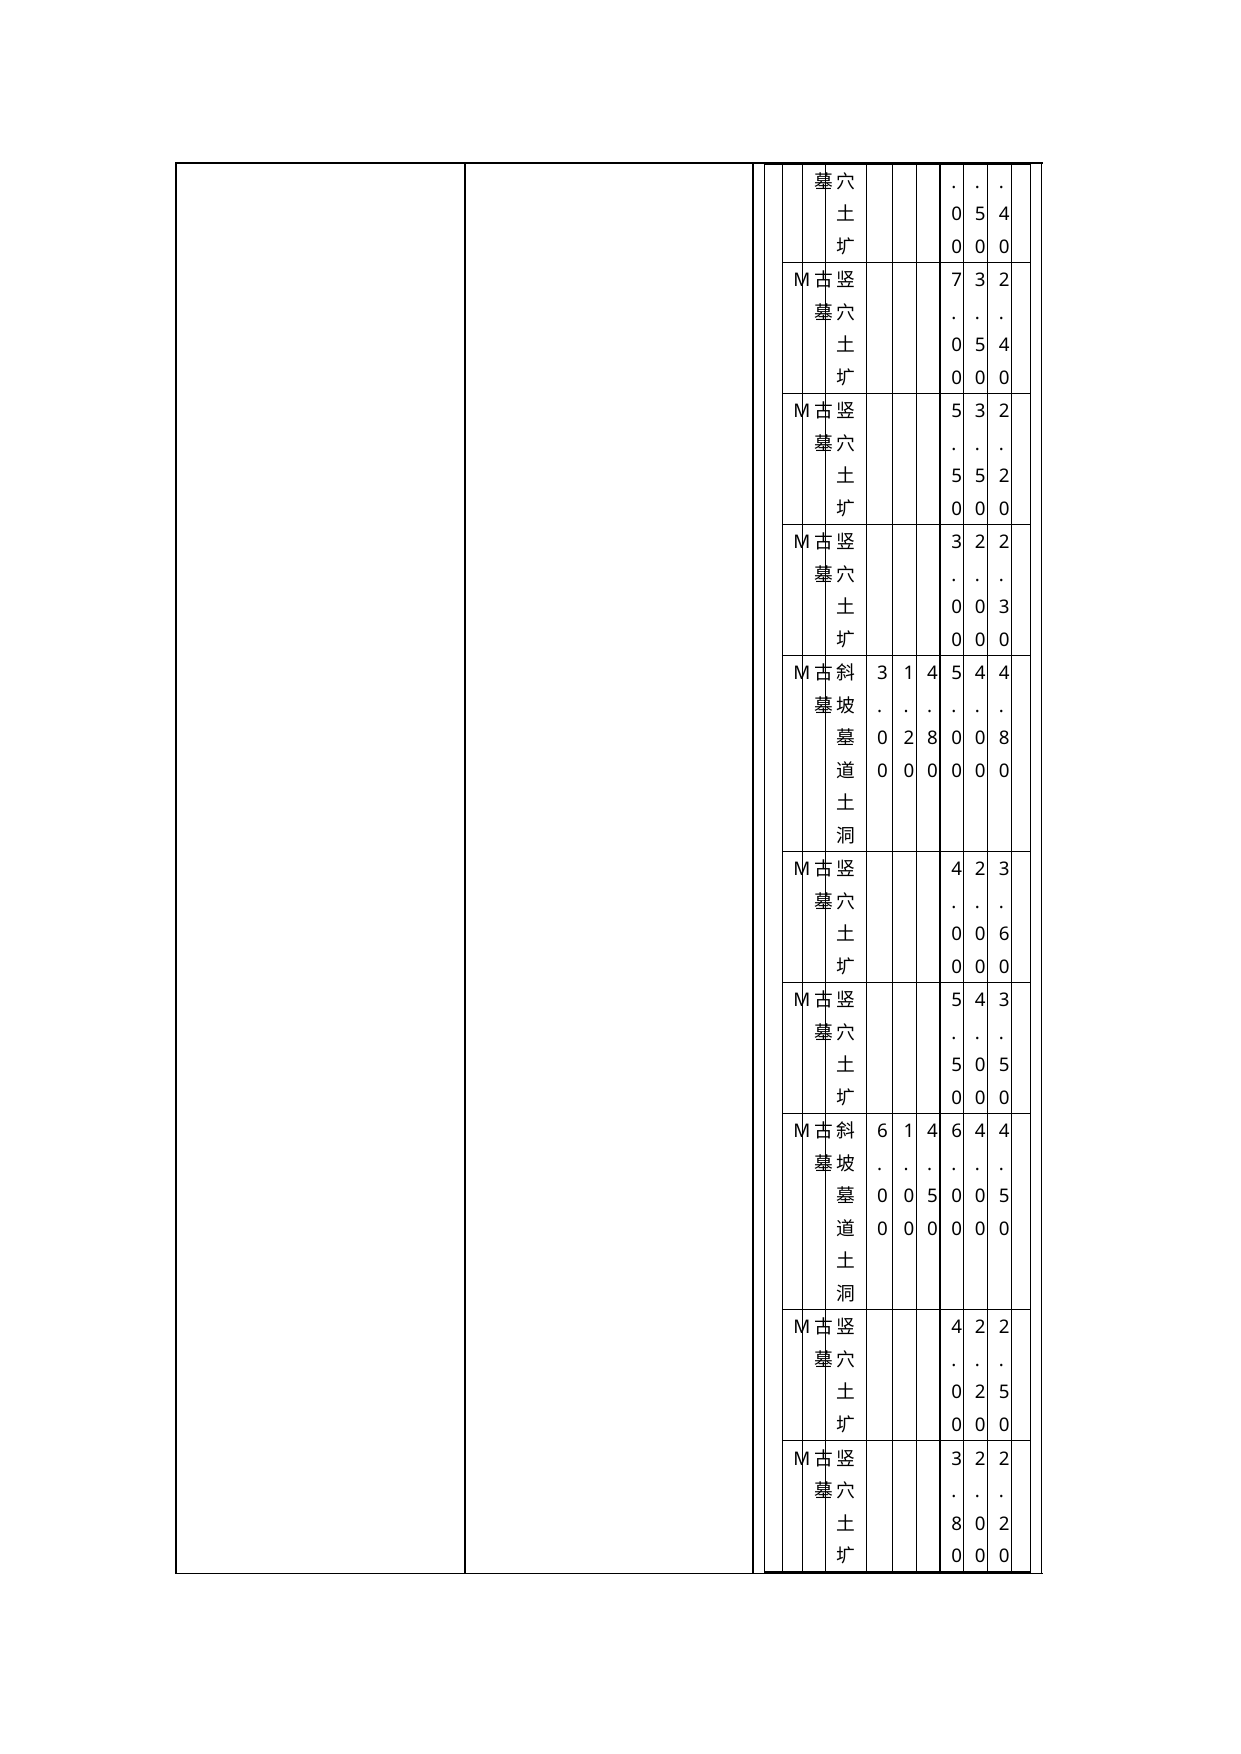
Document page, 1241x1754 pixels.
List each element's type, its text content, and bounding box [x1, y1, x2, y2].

table_cell [917, 165, 939, 262]
table_cell [941, 394, 963, 524]
table_cell [988, 1310, 1011, 1440]
table_cell [867, 525, 892, 655]
table_cell [803, 852, 825, 982]
table_cell [867, 1441, 892, 1571]
table_cell [826, 394, 866, 524]
table_cell [917, 394, 939, 524]
table_cell [1012, 1441, 1030, 1571]
table_cell [867, 852, 892, 982]
table_cell [893, 263, 916, 393]
table_cell [826, 1114, 866, 1309]
table_cell [964, 165, 987, 262]
table_cell [988, 983, 1011, 1113]
table_cell [1012, 1114, 1030, 1309]
table_cell [826, 1441, 866, 1571]
table_cell [964, 656, 987, 851]
table_cell [988, 525, 1011, 655]
table_cell [765, 165, 782, 1571]
table_cell [988, 263, 1011, 393]
table_cell [867, 983, 892, 1113]
table_cell [803, 656, 825, 851]
table_cell [783, 394, 802, 524]
table_cell [917, 983, 939, 1113]
table_cell [893, 852, 916, 982]
table_cell [1012, 852, 1030, 982]
table_cell [941, 165, 963, 262]
table_cell [1012, 983, 1030, 1113]
table_cell [867, 656, 892, 851]
table_cell [783, 852, 802, 982]
table_cell [964, 263, 987, 393]
table_cell [917, 1114, 939, 1309]
table_cell [754, 164, 764, 1572]
table_cell ★ [466, 164, 752, 1572]
table_cell [826, 656, 866, 851]
table_cell [988, 394, 1011, 524]
table_cell [941, 1441, 963, 1571]
table_cell [893, 1114, 916, 1309]
table_cell [964, 1441, 987, 1571]
table_cell [964, 525, 987, 655]
table_cell [783, 656, 802, 851]
table_cell [783, 1441, 802, 1571]
table_cell [867, 263, 892, 393]
table_cell [803, 1310, 825, 1440]
table_cell [941, 852, 963, 982]
table_cell [917, 656, 939, 851]
table_cell [893, 394, 916, 524]
table_cell [893, 1310, 916, 1440]
table_cell [1031, 164, 1041, 1572]
table_cell [964, 1310, 987, 1440]
table_cell [867, 1310, 892, 1440]
table_cell [783, 1310, 802, 1440]
table_cell [893, 983, 916, 1113]
table_cell [917, 263, 939, 393]
table_cell [867, 1114, 892, 1309]
table_cell [941, 1114, 963, 1309]
table_cell [867, 165, 892, 262]
table_cell [893, 525, 916, 655]
table_cell [803, 983, 825, 1113]
table_cell [867, 394, 892, 524]
table_cell [1012, 394, 1030, 524]
table_cell [1012, 165, 1030, 262]
table_cell [941, 263, 963, 393]
table_cell [941, 656, 963, 851]
table_cell [803, 263, 825, 393]
table_cell [1012, 525, 1030, 655]
table_cell [826, 263, 866, 393]
table_cell [893, 165, 916, 262]
table_cell [964, 1114, 987, 1309]
table_cell [783, 525, 802, 655]
table_cell [783, 263, 802, 393]
table_cell [803, 1441, 825, 1571]
table_cell [917, 1441, 939, 1571]
table_cell [941, 983, 963, 1113]
table_cell [964, 394, 987, 524]
table_cell [893, 1441, 916, 1571]
table_cell [1012, 1310, 1030, 1440]
table_cell [826, 983, 866, 1113]
table_cell [783, 983, 802, 1113]
table_cell [964, 852, 987, 982]
table_cell [826, 852, 866, 982]
table_cell [803, 165, 825, 262]
table_cell [826, 525, 866, 655]
table_cell [803, 394, 825, 524]
table_cell [917, 525, 939, 655]
table_cell [803, 1114, 825, 1309]
table_cell [988, 852, 1011, 982]
table_cell [1012, 656, 1030, 851]
table_cell [917, 1310, 939, 1440]
table_cell [988, 656, 1011, 851]
table_cell [941, 1310, 963, 1440]
table_cell [988, 1114, 1011, 1309]
table_cell [803, 525, 825, 655]
table_cell [893, 656, 916, 851]
table_cell [1012, 263, 1030, 393]
table_cell [826, 1310, 866, 1440]
table_cell [783, 165, 802, 262]
table_cell [988, 165, 1011, 262]
table_cell [783, 1114, 802, 1309]
table_cell [988, 1441, 1011, 1571]
table_cell 5 [177, 164, 464, 1572]
table_cell [826, 165, 866, 262]
table_cell [941, 525, 963, 655]
table_cell [964, 983, 987, 1113]
table_cell [917, 852, 939, 982]
